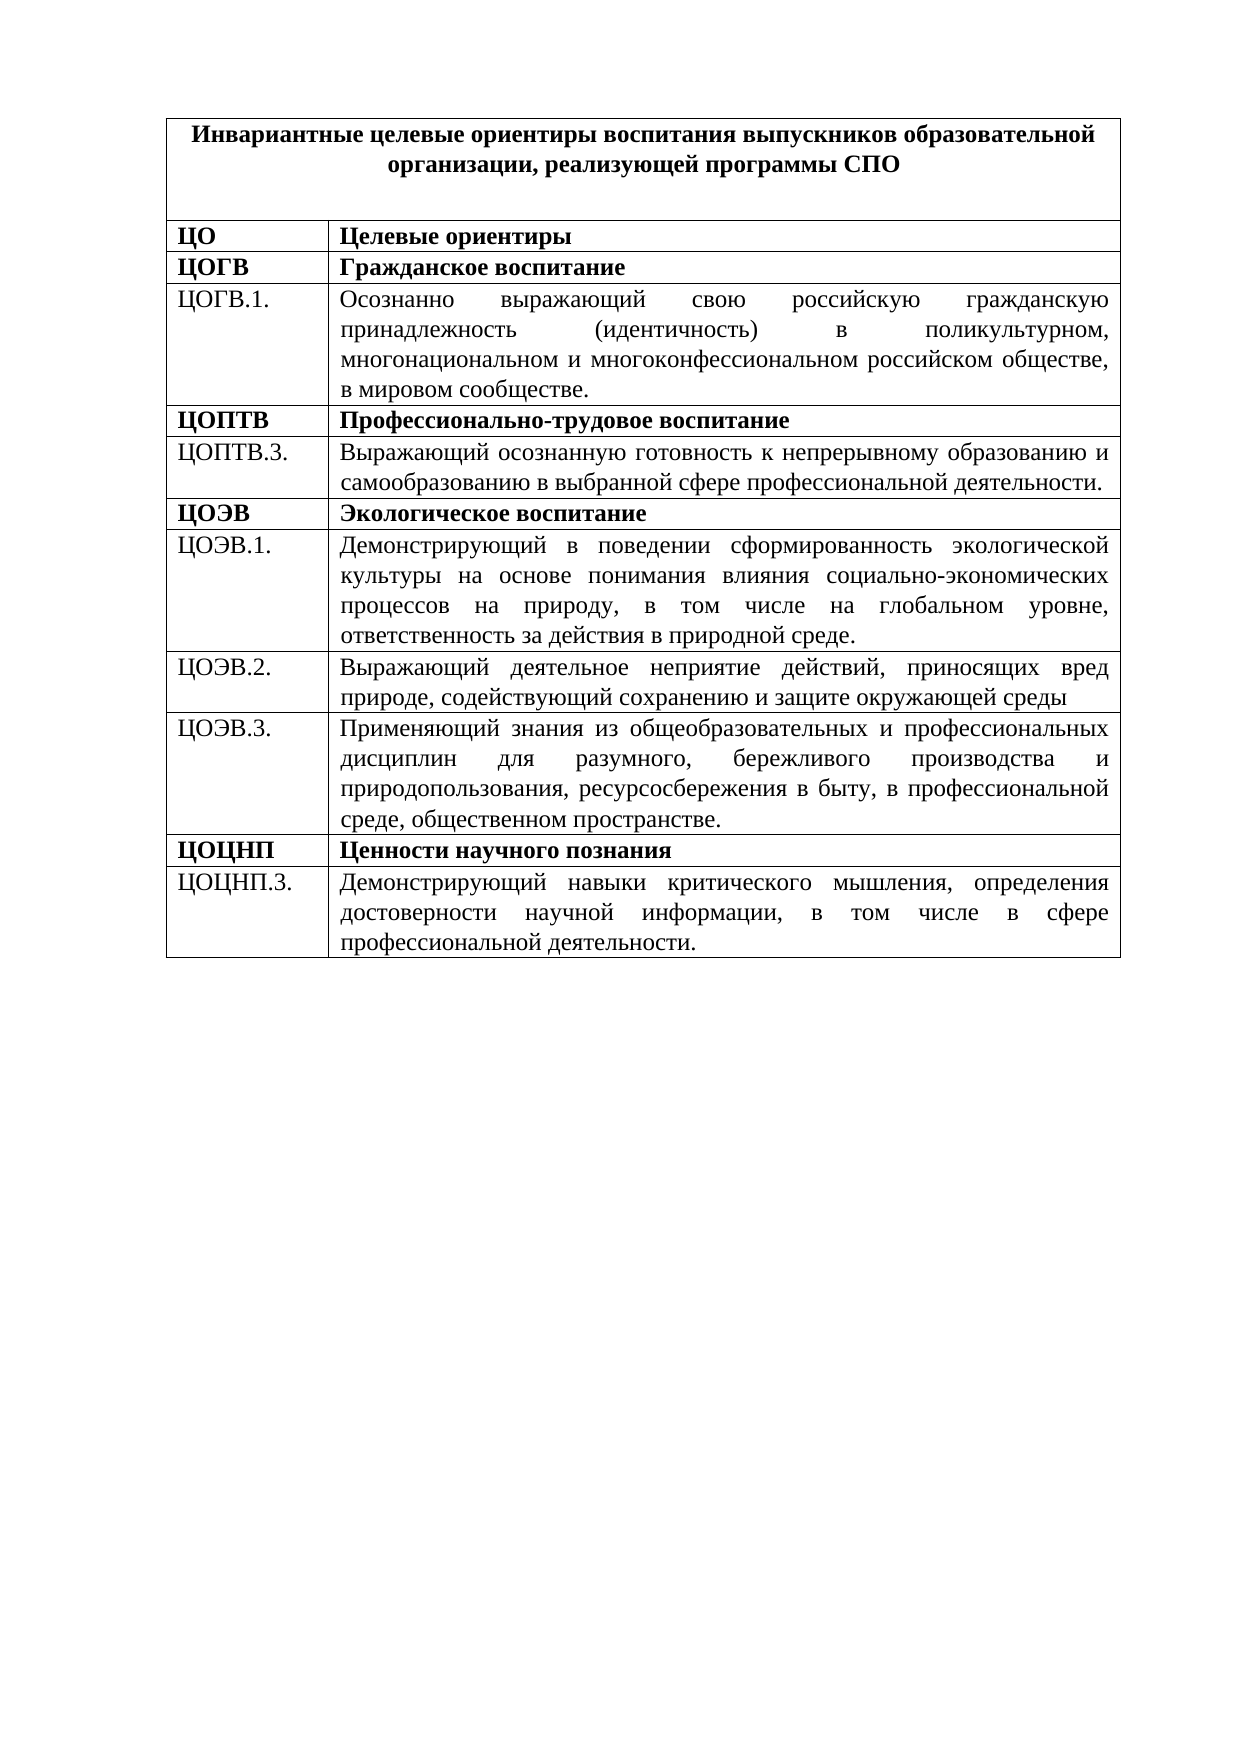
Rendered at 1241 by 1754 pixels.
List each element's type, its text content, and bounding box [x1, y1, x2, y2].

table_cell Выражающий деятельное неприятие действий, приносящих вред природе, содействующий сохранению и защите окружающей среды [329, 652, 1120, 712]
table_cell Гражданское воспитание [329, 252, 1120, 283]
table_cell Целевые ориентиры [329, 221, 1120, 251]
table_cell ЦОЦНП.3. [167, 867, 328, 957]
table_cell Ценности научного познания [329, 835, 1120, 866]
table_cell ЦО [167, 221, 328, 251]
table_cell ЦОЭВ [167, 499, 328, 529]
table_cell ЦОГВ [167, 252, 328, 283]
table_cell ЦОЭВ.1. [167, 530, 328, 651]
table_cell ЦОЦНП [167, 835, 328, 866]
table_cell Выражающий осознанную готовность к непрерывному образованию и самообразованию в выбранной сфере профессиональной деятельности. [329, 437, 1120, 497]
table_cell Экологическое воспитание [329, 499, 1120, 529]
table_cell ЦОГВ.1. [167, 284, 328, 404]
table_cell ЦОЭВ.2. [167, 652, 328, 712]
table_cell Демонстрирующий в поведении сформированность экологической культуры на основе понимания влияния социально-экономических процессов на природу, в том числе на глобальном уровне, ответственность за действия в природной среде. [329, 530, 1120, 651]
table_cell ЦОЭВ.3. [167, 713, 328, 834]
table_cell ЦОПТВ.3. [167, 437, 328, 497]
table_cell Профессионально-трудовое воспитание [329, 406, 1120, 436]
table_cell Осознанно выражающий свою российскую гражданскую принадлежность (идентичность) в поликультурном, многонациональном и многоконфессиональном российском обществе, в мировом сообществе. [329, 284, 1120, 404]
table_cell Применяющий знания из общеобразовательных и профессиональных дисциплин для разумного, бережливого производства и природопользования, ресурсосбережения в быту, в профессиональной среде, общественном пространстве. [329, 713, 1120, 834]
table_cell Демонстрирующий навыки критического мышления, определения достоверности научной информации, в том числе в сфере профессиональной деятельности. [329, 867, 1120, 957]
table_cell ЦОПТВ [167, 406, 328, 436]
table_header Инвариантные целевые ориентиры воспитания выпускников образовательной организации, реализующей программы СПО [167, 119, 1120, 220]
